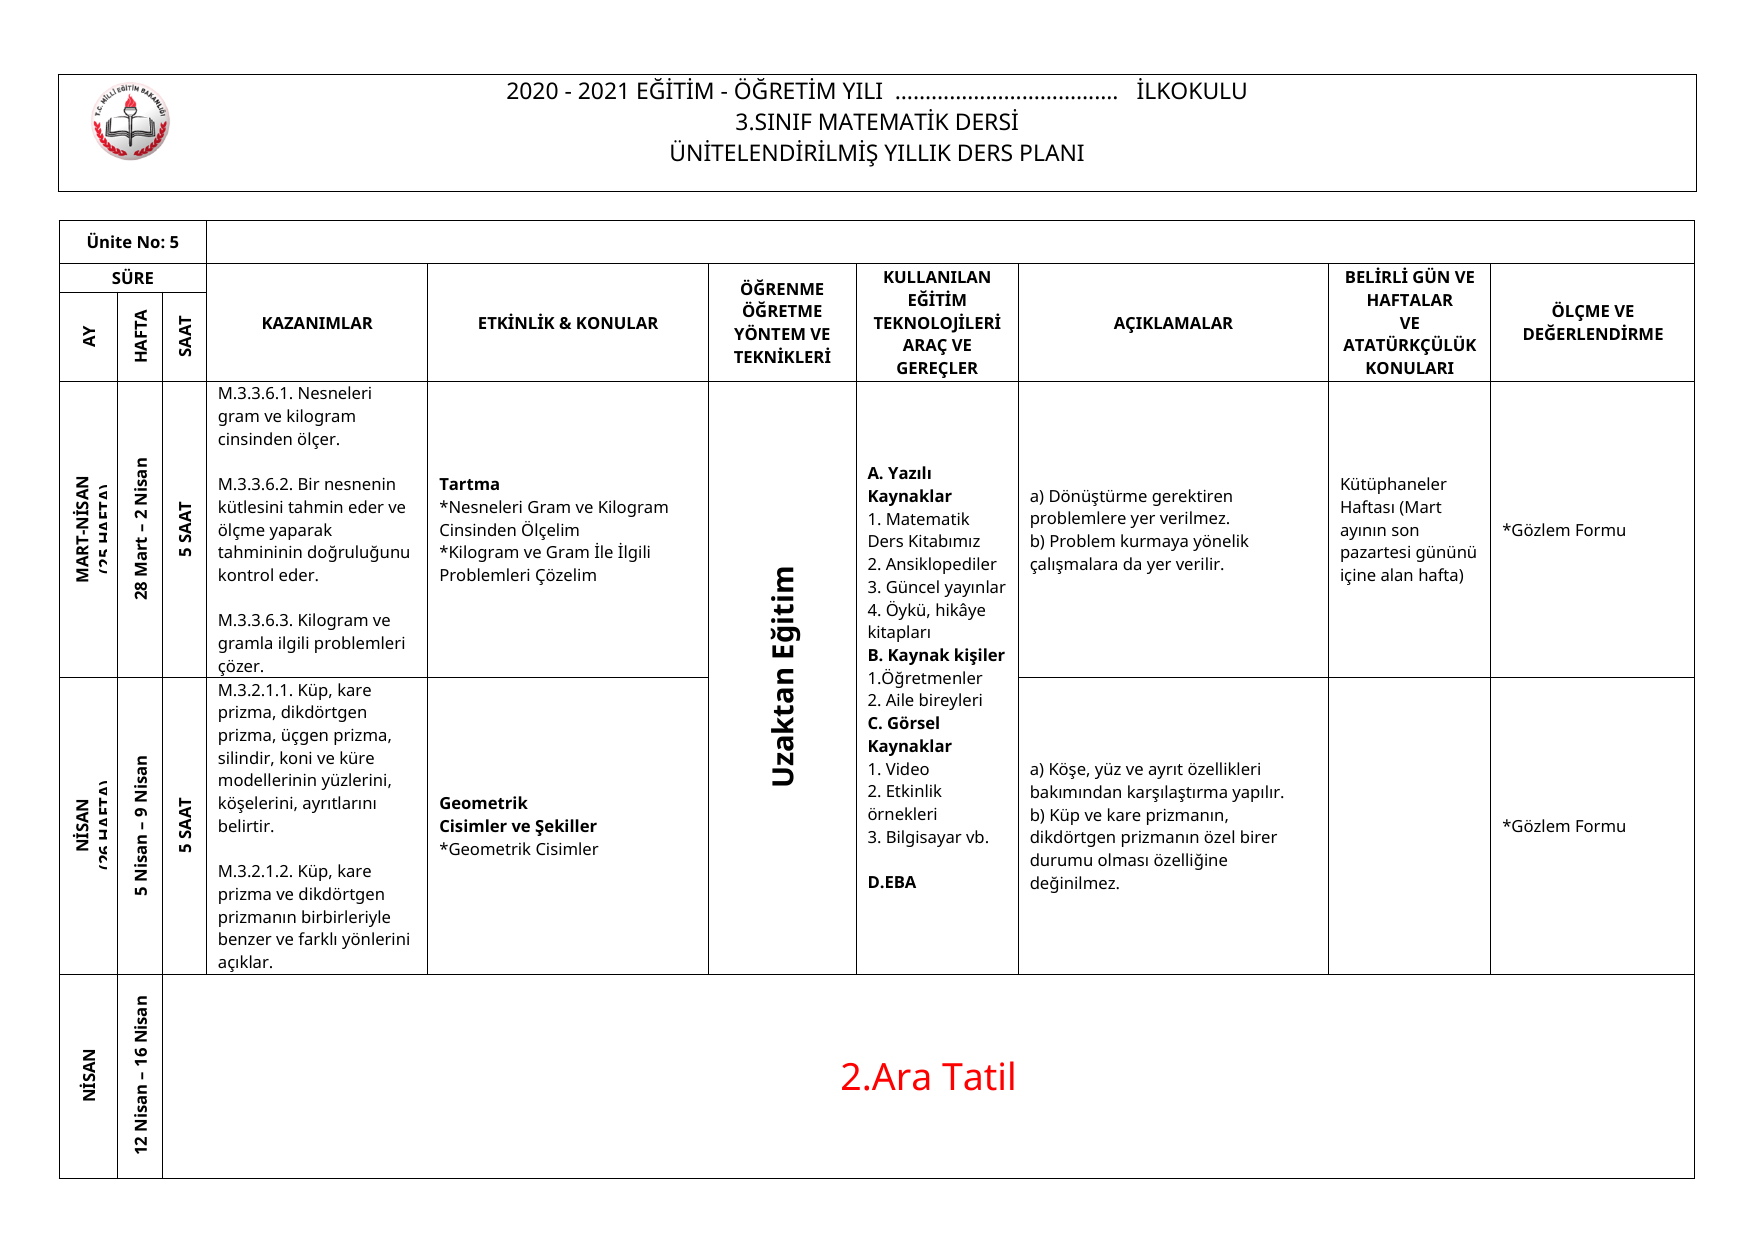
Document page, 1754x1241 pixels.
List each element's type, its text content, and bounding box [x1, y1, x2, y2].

table_cell Tartma *Nesneleri Gram ve Kilogram Cinsinden Ölçelim *Kilogram ve Gram İle İlgili Problemleri Çözelim [428, 382, 708, 677]
table_cell AY [60, 293, 117, 381]
table_cell 5 SAAT [163, 382, 206, 677]
table_cell BELİRLİ GÜN VE HAFTALAR VE ATATÜRKÇÜLÜK KONULARI [1329, 264, 1490, 381]
table_cell 2.Ara Tatil [163, 975, 1694, 1177]
table_cell SÜRE [60, 264, 206, 292]
table_cell a) Dönüştürme gerektiren problemlere yer verilmez. b) Problem kurmaya yönelik çalışmalara da yer verilir. [1019, 382, 1328, 677]
table_cell 5 SAAT [163, 678, 206, 973]
table_cell AÇIKLAMALAR [1019, 264, 1328, 381]
table_cell KULLANILAN EĞİTİM TEKNOLOJİLERİ ARAÇ VE GEREÇLER [857, 264, 1018, 381]
table_cell ÖĞRENME ÖĞRETME YÖNTEM VE TEKNİKLERİ [709, 264, 856, 381]
picture [85, 77, 175, 167]
table_cell NİSAN [60, 975, 117, 1177]
table_cell SAAT [163, 293, 206, 381]
table_cell ÖLÇME VE DEĞERLENDİRME [1491, 264, 1694, 381]
table_cell A. Yazılı Kaynaklar 1. Matematik Ders Kitabımız 2. Ansiklopediler 3. Güncel yayınlar 4. Öykü, hikâye kitapları B. Kaynak kişiler 1.Öğretmenler 2. Aile bireyleri C. Görsel Kaynaklar 1. Video 2. Etkinlik örnekleri 3. Bilgisayar vb. D.EBA [857, 382, 1018, 973]
table_cell MART-NİSAN (25.HAFTA) [60, 382, 117, 677]
table_cell a) Köşe, yüz ve ayrıt özellikleri bakımından karşılaştırma yapılır. b) Küp ve kare prizmanın, dikdörtgen prizmanın özel birer durumu olması özelliğine değinilmez. [1019, 678, 1328, 973]
table_cell *Gözlem Formu [1491, 382, 1694, 677]
table_cell 28 Mart – 2 Nisan [118, 382, 162, 677]
table_cell Geometrik Cisimler ve Şekiller *Geometrik Cisimler [428, 678, 708, 973]
table_cell Uzaktan Eğitim [709, 382, 856, 973]
table_cell ETKİNLİK & KONULAR [428, 264, 708, 381]
table_cell Kütüphaneler Haftası (Mart ayının son pazartesi gününü içine alan hafta) [1329, 382, 1490, 677]
table_cell 12 Nisan – 16 Nisan [118, 975, 162, 1177]
table_cell M.3.3.6.1. Nesneleri gram ve kilogram cinsinden ölçer. M.3.3.6.2. Bir nesnenin kütlesini tahmin eder ve ölçme yaparak tahmininin doğruluğunu kontrol eder. M.3.3.6.3. Kilogram ve gramla ilgili problemleri çözer. [207, 382, 427, 677]
table_cell *Gözlem Formu [1491, 678, 1694, 973]
table_header Ünite No: 5 [60, 221, 206, 263]
table_cell NİSAN (26.HAFTA) [60, 678, 117, 973]
table_header [207, 221, 1694, 263]
table_cell KAZANIMLAR [207, 264, 427, 381]
table_cell M.3.2.1.1. Küp, kare prizma, dikdörtgen prizma, üçgen prizma, silindir, koni ve küre modellerinin yüzlerini, köşelerini, ayrıtlarını belirtir. M.3.2.1.2. Küp, kare prizma ve dikdörtgen prizmanın birbirleriyle benzer ve farklı yönlerini açıklar. [207, 678, 427, 973]
table_cell 5 Nisan – 9 Nisan [118, 678, 162, 973]
table_cell [1329, 678, 1490, 973]
table_cell HAFTA [118, 293, 162, 381]
